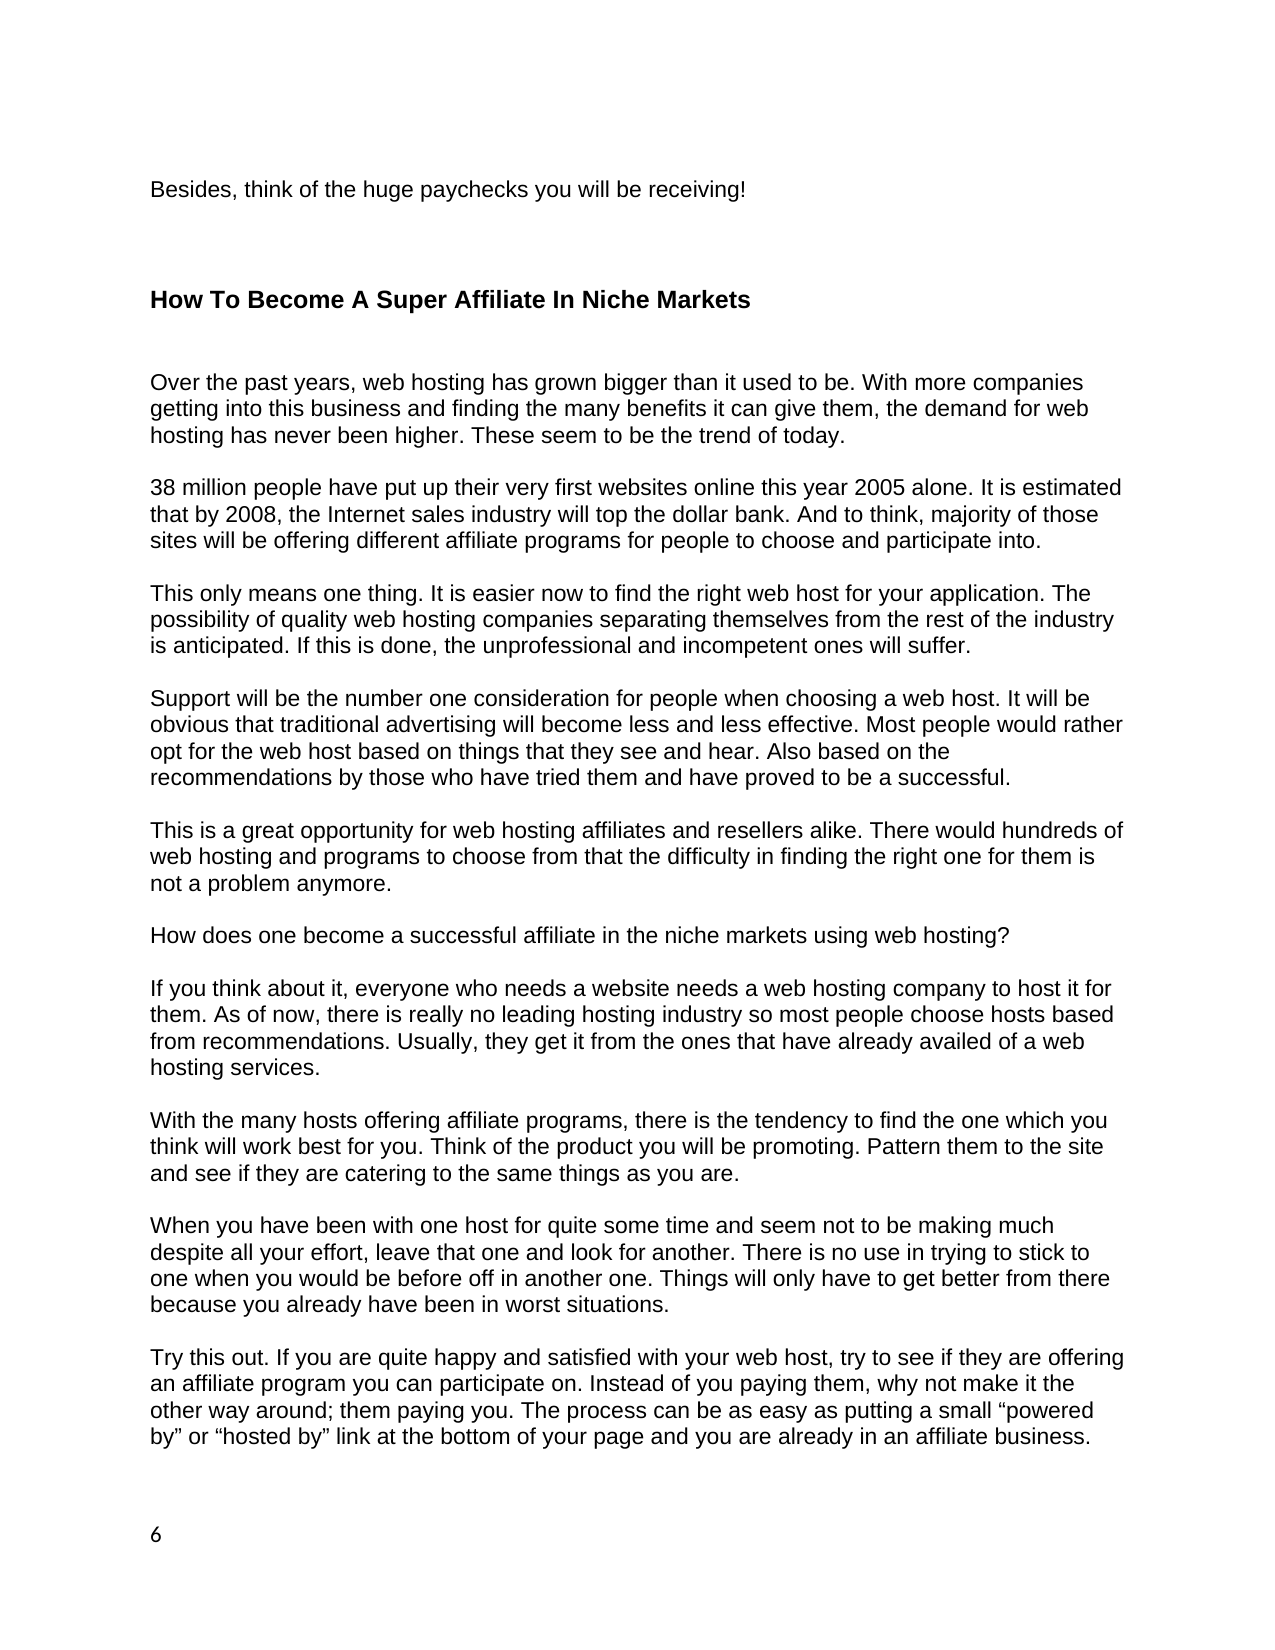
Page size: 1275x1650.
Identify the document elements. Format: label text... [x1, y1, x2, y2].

text Support will be the number one consideration for people when choosing a web host. It will be obvious that traditional advertising will become less and less effective. Most people would rather opt for the web host based on things that they see and hear. Also based on the recommendations by those who have tried them and have proved to be a successful. [150, 685, 1125, 791]
subtitle How To Become A Super Affiliate In Niche Markets [150, 284, 1125, 313]
text If you think about it, everyone who needs a website needs a web hosting company to host it for them. As of now, there is really no leading hosting industry so most people choose hosts based from recommendations. Usually, they get it from the ones that have already availed of a web hosting services. [150, 975, 1125, 1080]
text 38 million people have put up their very first websites online this year 2005 alone. It is estimated that by 2008, the Internet sales industry will top the dollar bank. And to think, majority of those sites will be offering different affiliate programs for people to choose and participate into. [150, 474, 1125, 553]
text This only means one thing. It is easier now to find the right web host for your application. The possibility of quality web hosting companies separating themselves from the rest of the industry is anticipated. If this is done, the unprofessional and incompetent ones will suffer. [150, 580, 1125, 659]
text How does one become a successful affiliate in the niche markets using web hosting? [150, 922, 1125, 949]
text Besides, think of the huge paychecks you will be receiving! [150, 176, 1125, 203]
text This is a great opportunity for web hosting affiliates and resellers alike. There would hundreds of web hosting and programs to choose from that the difficulty in finding the right one for them is not a problem anymore. [150, 817, 1125, 896]
text With the many hosts offering affiliate programs, there is the tendency to find the one which you think will work best for you. Think of the product you will be promoting. Pattern them to the site and see if they are catering to the same things as you are. [150, 1107, 1125, 1186]
text Try this out. If you are quite happy and satisfied with your web host, try to see if they are offering an affiliate program you can participate on. Instead of you paying them, why not make it the other way around; them paying you. The process can be as easy as putting a small “powered by” or “hosted by” link at the bottom of your page and you are already in an affiliate business. [150, 1344, 1125, 1449]
text When you have been with one host for quite some time and seem not to be making much despite all your effort, leave that one and look for another. There is no use in trying to stick to one when you would be before off in another one. Things will only have to get better from there because you already have been in worst situations. [150, 1212, 1125, 1318]
text Over the past years, web hosting has grown bigger than it used to be. With more companies getting into this business and finding the many benefits it can give them, the demand for web hosting has never been higher. These seem to be the trend of today. [150, 369, 1125, 448]
